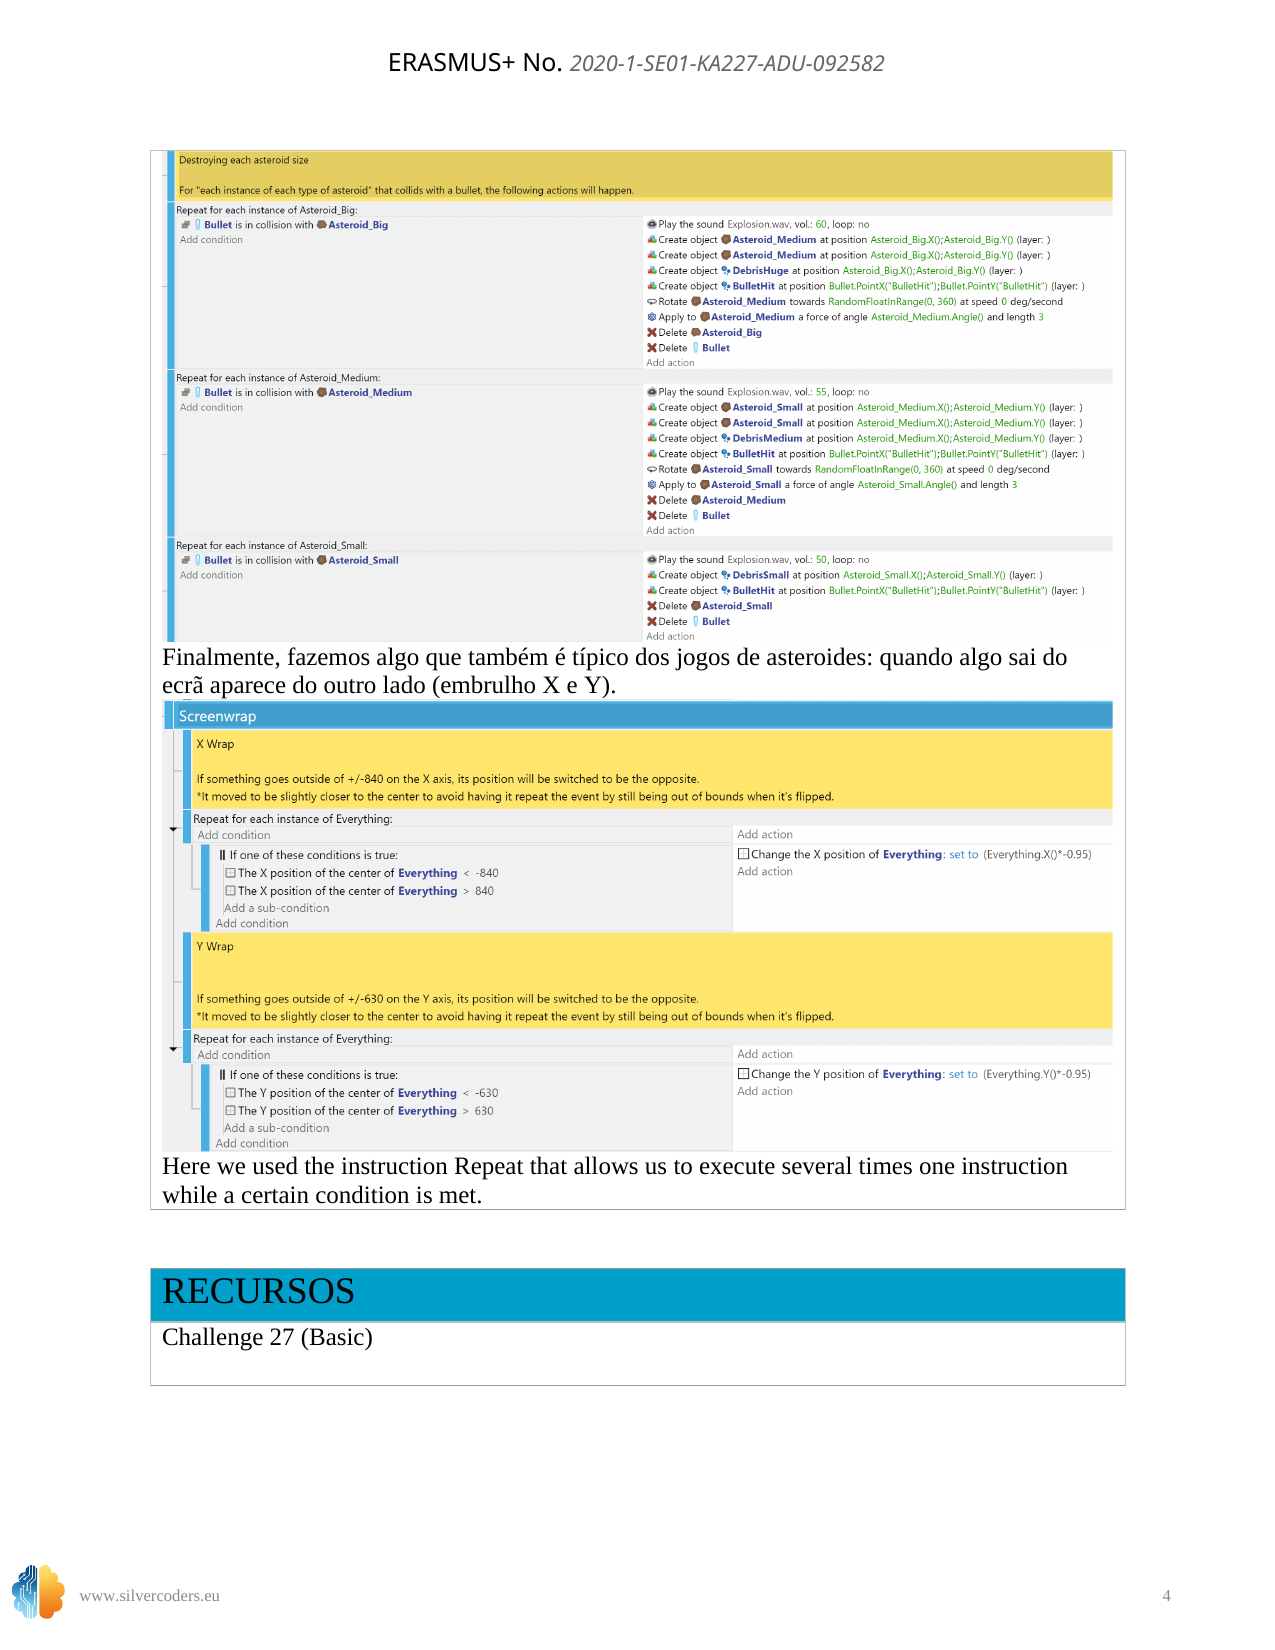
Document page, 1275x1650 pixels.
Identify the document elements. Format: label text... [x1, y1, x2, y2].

table_cell Challenge 27 (Basic) [151, 1323, 1125, 1385]
picture [161, 699, 1113, 1152]
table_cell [151, 151, 1125, 1209]
picture [11, 1565, 65, 1619]
picture [161, 151, 1113, 642]
table_header RECURSOS [151, 1269, 1125, 1321]
